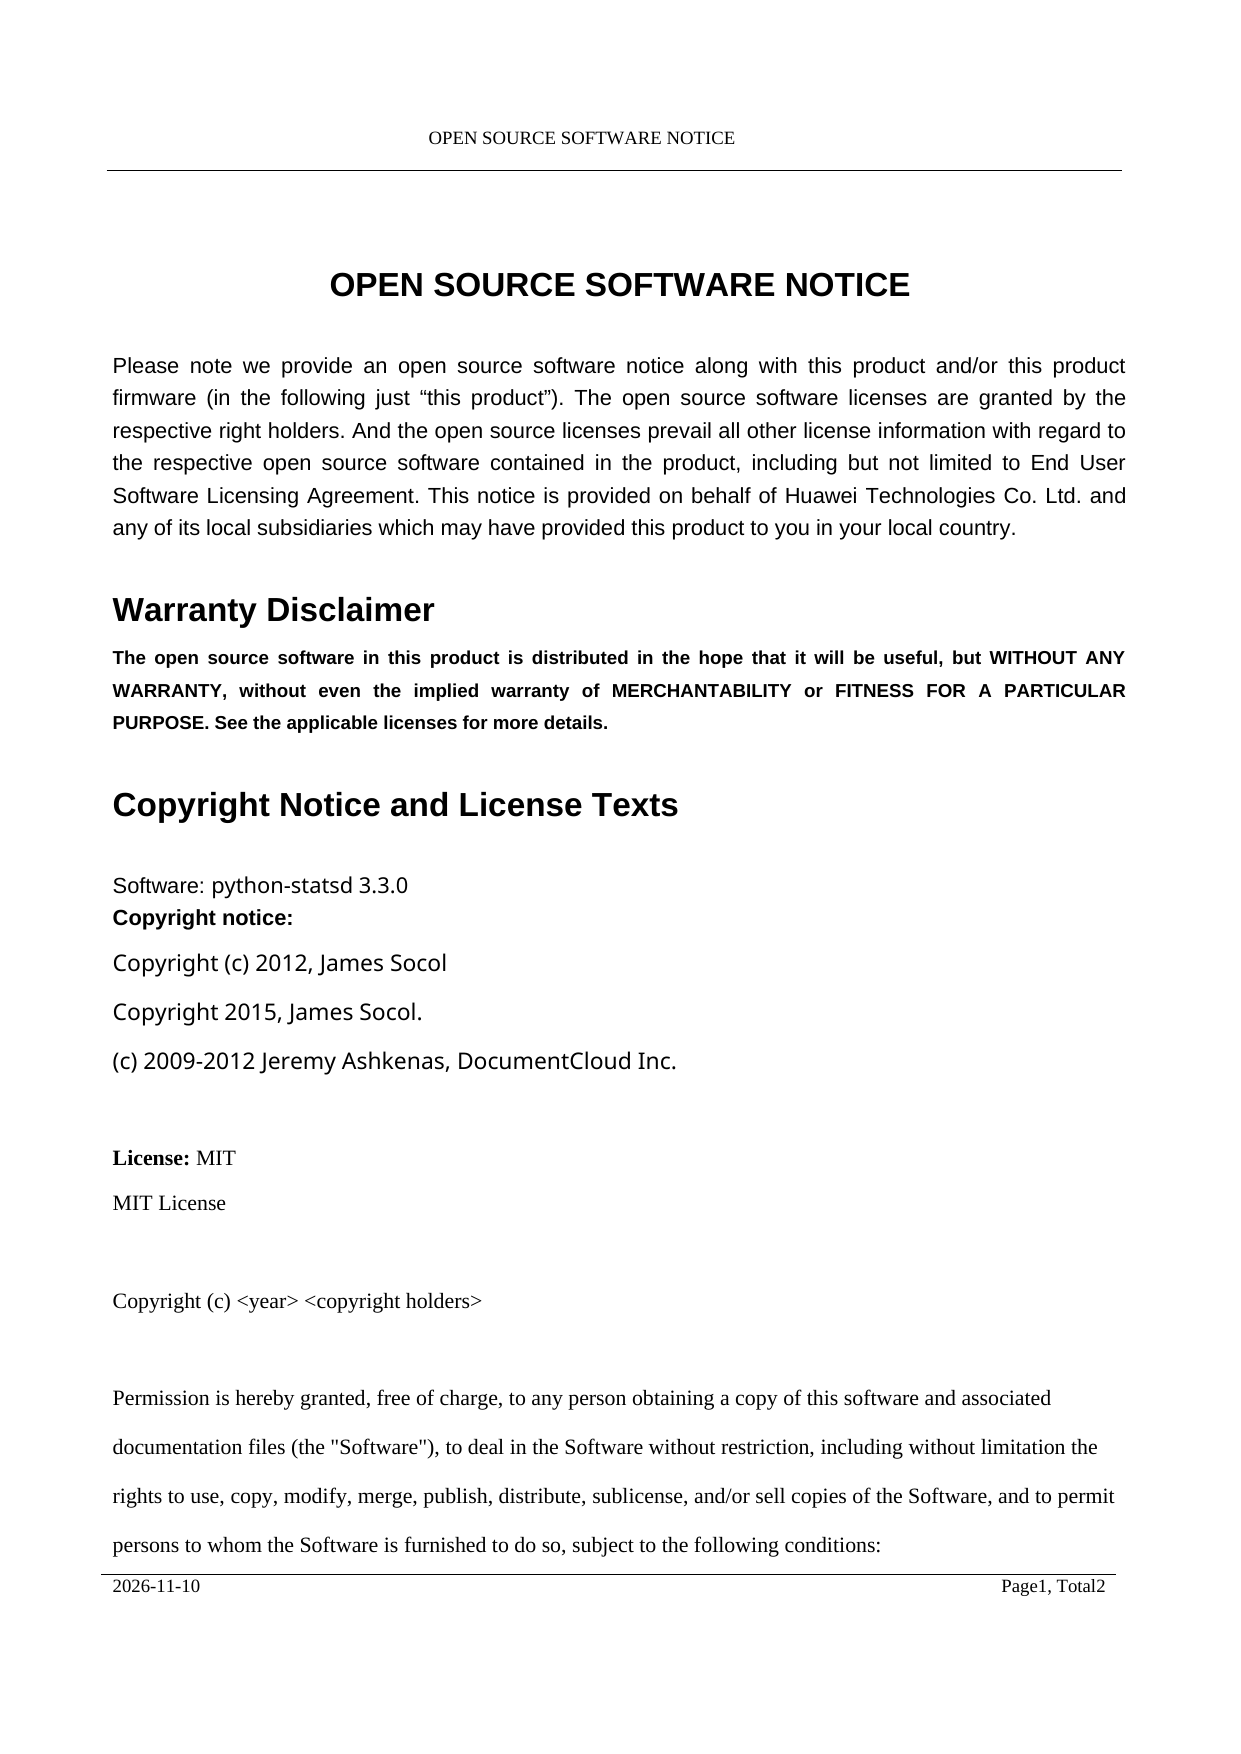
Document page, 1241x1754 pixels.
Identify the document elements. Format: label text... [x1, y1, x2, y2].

text The open source software in this product is distributed in the hope that it will be useful, but WITHOUT ANY WARRANTY, without even the implied warranty of MERCHANTABILITY or FITNESS FOR A PARTICULAR PURPOSE. See the applicable licenses for more details. [112, 641, 1128, 739]
text Copyright Notice and License Texts [112, 771, 1128, 836]
text Software: python-statsd 3.3.0 [112, 869, 1128, 901]
text OPEN SOURCE SOFTWARE NOTICE [112, 251, 1128, 316]
text Copyright notice: [112, 901, 1128, 934]
text License: MIT [112, 1142, 1128, 1174]
text Please note we provide an open source software notice along with this product and/or this product firmware (in the following just “this product”). The open source software licenses are granted by the respective right holders. And the open source licenses prevail all other license information with regard to the respective open source software contained in the product, including but not limited to End User Software Licensing Agreement. This notice is provided on behalf of Huawei Technologies Co. Ltd. and any of its local subsidiaries which may have provided this product to you in your local country. [112, 349, 1128, 544]
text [112, 1187, 1128, 1560]
text Copyright (c) 2012, James Socol Copyright 2015, James Socol. (c) 2009-2012 Jeremy Ashkenas, DocumentCloud Inc. [112, 947, 1128, 1125]
text Warranty Disclaimer [112, 576, 1128, 641]
